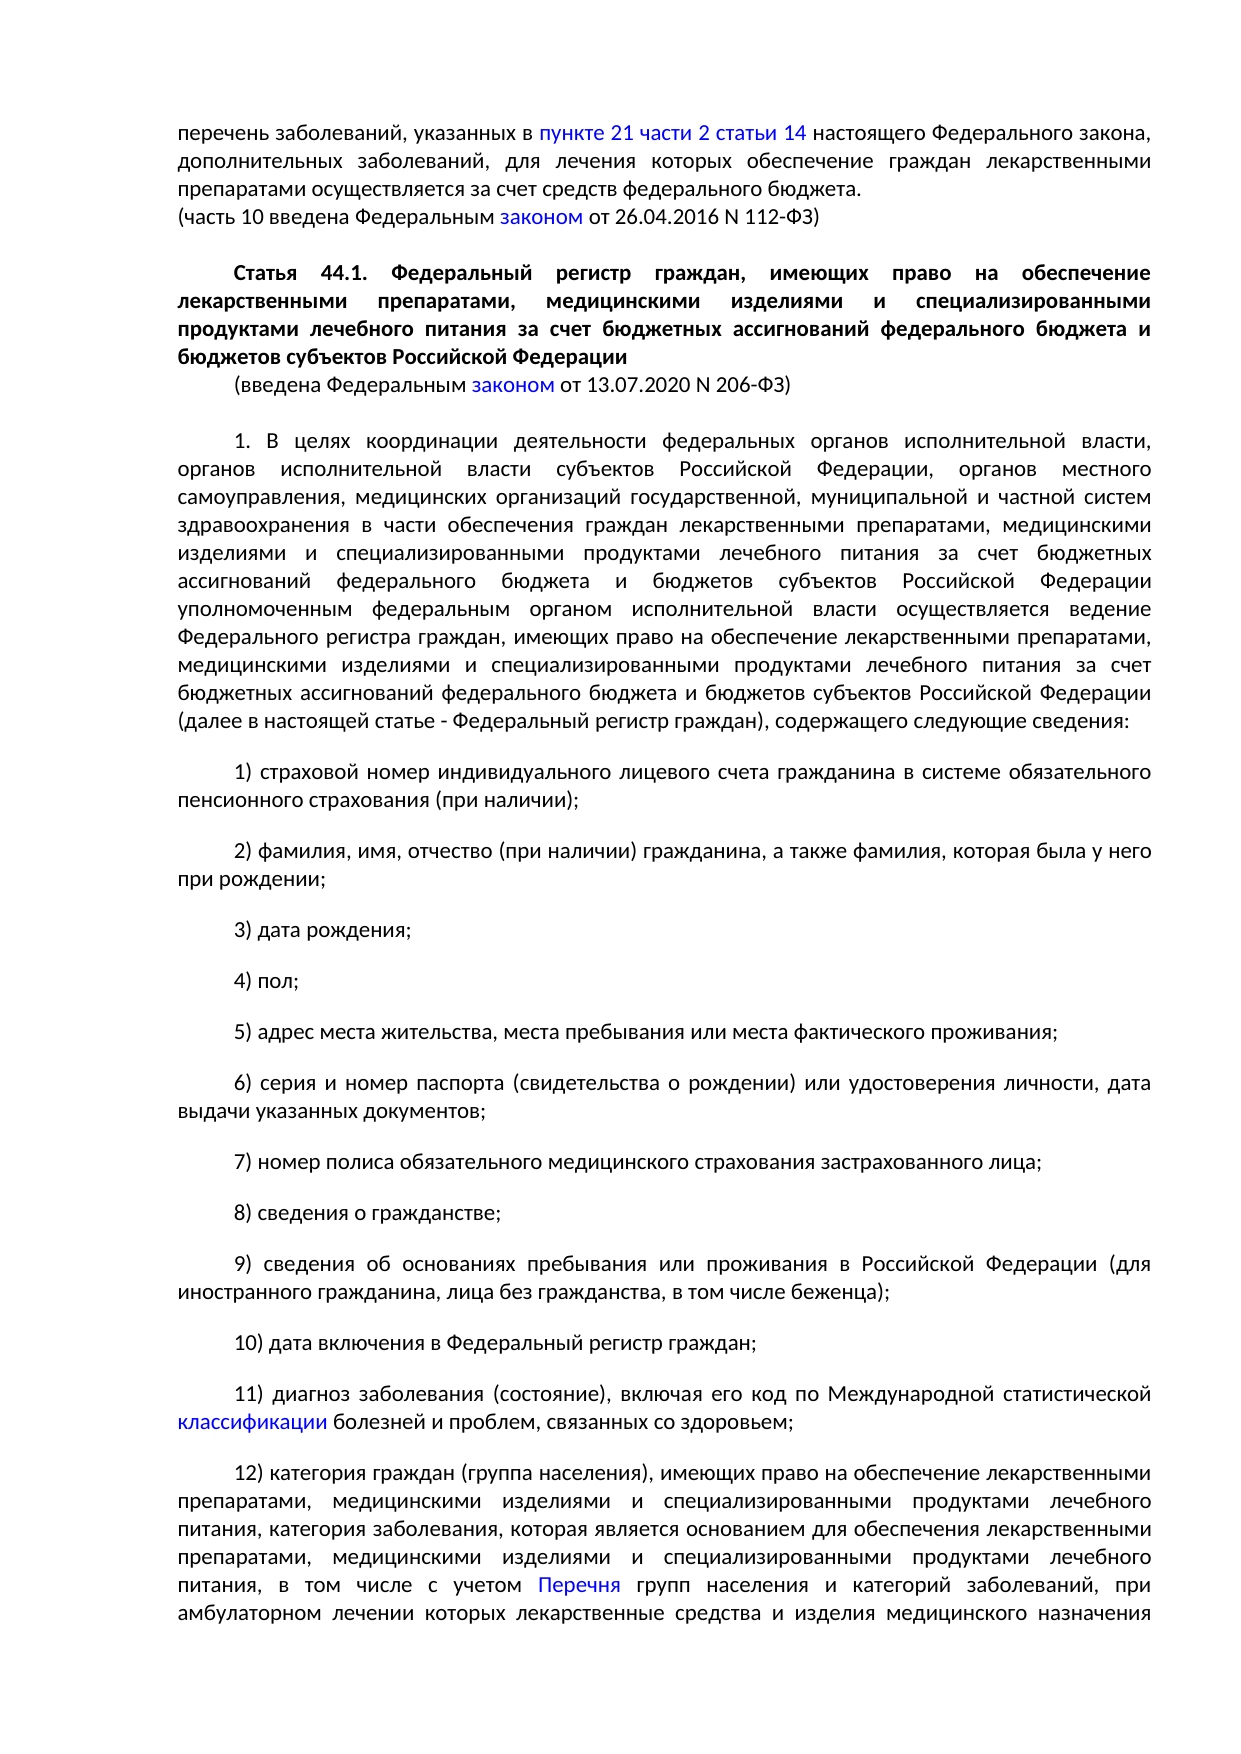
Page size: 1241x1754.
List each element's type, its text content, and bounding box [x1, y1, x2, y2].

text 11) диагноз заболевания (состояние), включая его код по Международной статистической классификации болезней и проблем, связанных со здоровьем; [177, 1379, 1152, 1435]
title Статья 44.1. Федеральный регистр граждан, имеющих право на обеспечение лекарственными препаратами, медицинскими изделиями и специализированными продуктами лечебного питания за счет бюджетных ассигнований федерального бюджета и бюджетов субъектов Российской Федерации [177, 258, 1152, 370]
text 5) адрес места жительства, места пребывания или места фактического проживания; [177, 1017, 1152, 1045]
text 4) пол; [177, 966, 1152, 994]
text (введена Федеральным законом от 13.07.2020 N 206-ФЗ) [177, 370, 1152, 398]
text 7) номер полиса обязательного медицинского страхования застрахованного лица; [177, 1147, 1152, 1175]
text 1. В целях координации деятельности федеральных органов исполнительной власти, органов исполнительной власти субъектов Российской Федерации, органов местного самоуправления, медицинских организаций государственной, муниципальной и частной систем здравоохранения в части обеспечения граждан лекарственными препаратами, медицинскими изделиями и специализированными продуктами лечебного питания за счет бюджетных ассигнований федерального бюджета и бюджетов субъектов Российской Федерации уполномоченным федеральным органом исполнительной власти осуществляется ведение Федерального регистра граждан, имеющих право на обеспечение лекарственными препаратами, медицинскими изделиями и специализированными продуктами лечебного питания за счет бюджетных ассигнований федерального бюджета и бюджетов субъектов Российской Федерации (далее в настоящей статье - Федеральный регистр граждан), содержащего следующие сведения: [177, 426, 1152, 734]
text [177, 1458, 1152, 1626]
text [177, 118, 1152, 202]
text (часть 10 введена Федеральным законом от 26.04.2016 N 112-ФЗ) [177, 202, 1152, 230]
text 9) сведения об основаниях пребывания или проживания в Российской Федерации (для иностранного гражданина, лица без гражданства, в том числе беженца); [177, 1249, 1152, 1305]
text 6) серия и номер паспорта (свидетельства о рождении) или удостоверения личности, дата выдачи указанных документов; [177, 1068, 1152, 1124]
text 1) страховой номер индивидуального лицевого счета гражданина в системе обязательного пенсионного страхования (при наличии); [177, 757, 1152, 813]
text 8) сведения о гражданстве; [177, 1198, 1152, 1226]
text 2) фамилия, имя, отчество (при наличии) гражданина, а также фамилия, которая была у него при рождении; [177, 836, 1152, 892]
text 10) дата включения в Федеральный регистр граждан; [177, 1328, 1152, 1356]
text 3) дата рождения; [177, 915, 1152, 943]
